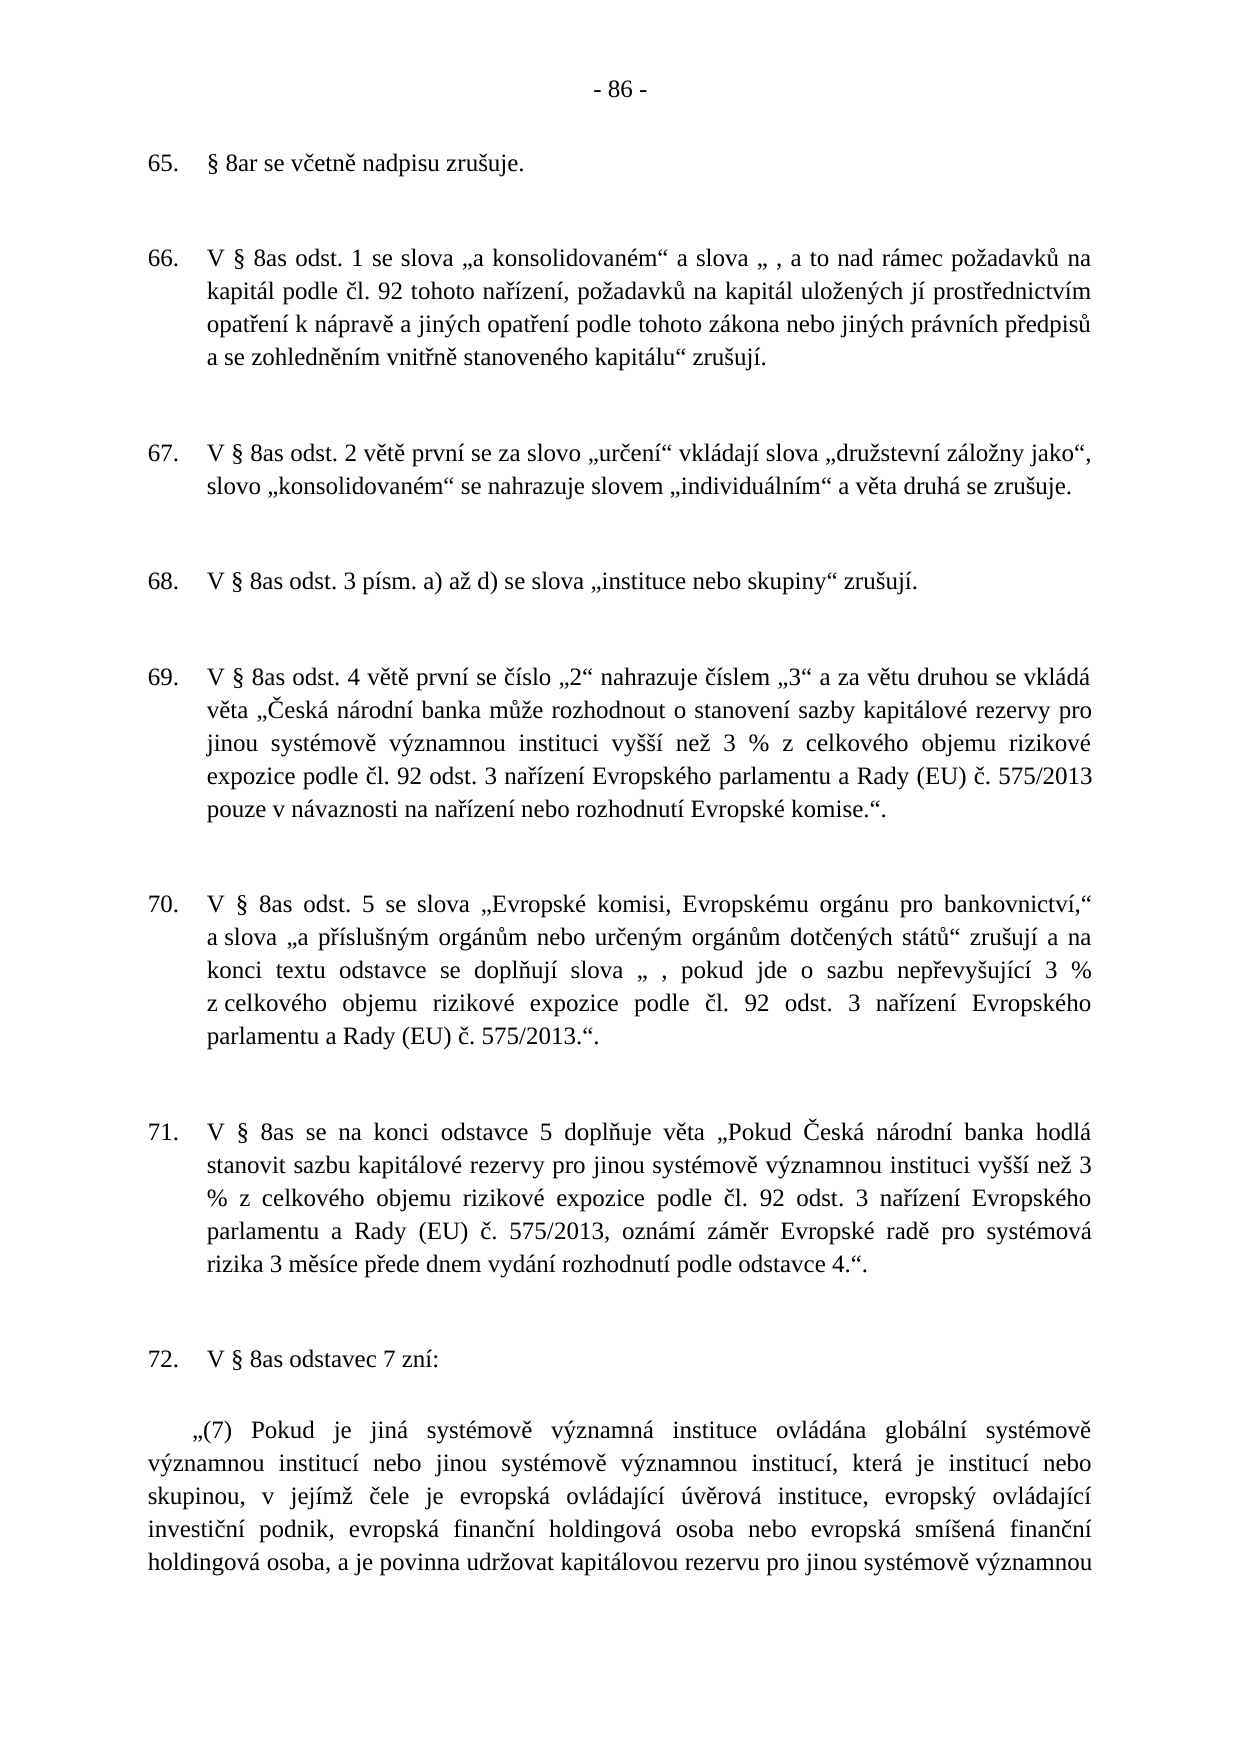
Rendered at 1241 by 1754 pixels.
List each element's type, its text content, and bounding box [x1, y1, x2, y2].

text V § 8as se na konci odstavce 5 doplňuje věta „Pokud Česká národní banka hodlá stanovit sazbu kapitálové rezervy pro jinou systémově významnou instituci vyšší než 3 % z celkového objemu rizikové expozice podle čl. 92 odst. 3 nařízení Evropského parlamentu a Rady (EU) č. 575/2013, oznámí záměr Evropské radě pro systémová rizika 3 měsíce přede dnem vydání rozhodnutí podle odstavce 4.“. [148, 1117, 1093, 1278]
text V § 8as odst. 1 se slova „a konsolidovaném“ a slova „ , a to nad rámec požadavků na kapitál podle čl. 92 tohoto nařízení, požadavků na kapitál uložených jí prostřednictvím opatření k nápravě a jiných opatření podle tohoto zákona nebo jiných právních předpisů a se zohledněním vnitřně stanoveného kapitálu“ zrušují. [148, 243, 1093, 371]
text V § 8as odst. 4 větě první se číslo „2“ nahrazuje číslem „3“ a za větu druhou se vkládá věta „Česká národní banka může rozhodnout o stanovení sazby kapitálové rezervy pro jinou systémově významnou instituci vyšší než 3 % z celkového objemu rizikové expozice podle čl. 92 odst. 3 nařízení Evropského parlamentu a Rady (EU) č. 575/2013 pouze v návaznosti na nařízení nebo rozhodnutí Evropské komise.“. [148, 662, 1093, 823]
text V § 8as odst. 2 větě první se za slovo „určení“ vkládají slova „družstevní záložny jako“, slovo „konsolidovaném“ se nahrazuje slovem „individuálním“ a věta druhá se zrušuje. [148, 438, 1093, 499]
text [148, 1415, 1093, 1576]
text § 8ar se včetně nadpisu zrušuje. [148, 148, 1093, 176]
text V § 8as odst. 3 písm. a) až d) se slova „instituce nebo skupiny“ zrušují. [148, 566, 1093, 595]
text V § 8as odstavec 7 zní: [148, 1344, 1093, 1373]
text V § 8as odst. 5 se slova „Evropské komisi, Evropskému orgánu pro bankovnictví,“ a slova „a příslušným orgánům nebo určeným orgánům dotčených států“ zrušují a na konci textu odstavce se doplňují slova „ , pokud jde o sazbu nepřevyšující 3 % z celkového objemu rizikové expozice podle čl. 92 odst. 3 nařízení Evropského parlamentu a Rady (EU) č. 575/2013.“. [148, 889, 1093, 1050]
